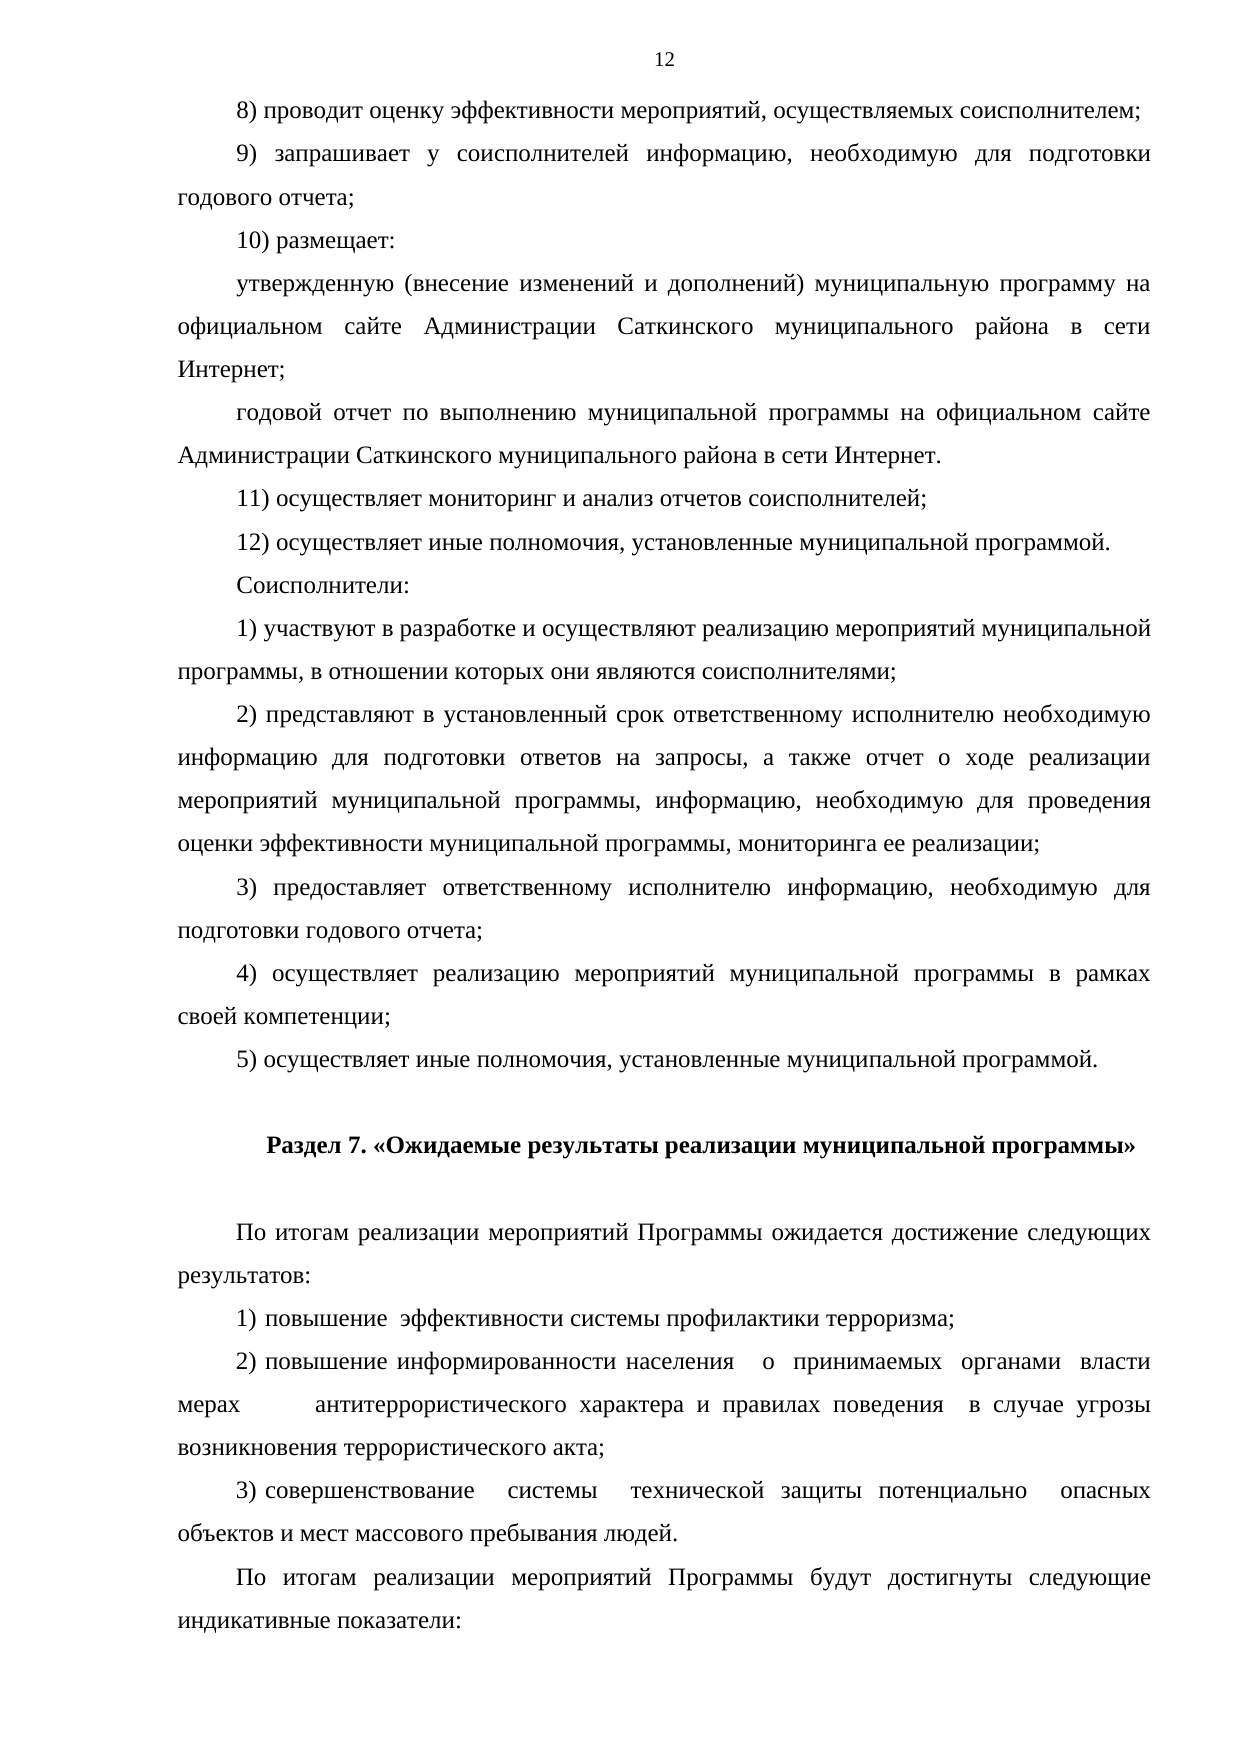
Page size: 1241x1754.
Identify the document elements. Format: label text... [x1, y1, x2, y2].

text 8) проводит оценку эффективности мероприятий, осуществляемых соисполнителем; [177, 95, 1152, 124]
list повышение информированности населения о принимаемых органами власти мерах антитеррористического характера и правилах поведения в случае угрозы возникновения террористического акта; [177, 1346, 1152, 1461]
list совершенствование системы технической защиты потенциально опасных объектов и мест массового пребывания людей. [177, 1475, 1152, 1547]
text 3) предоставляет ответственному исполнителю информацию, необходимую для подготовки годового отчета; [177, 872, 1152, 943]
text утвержденную (внесение изменений и дополнений) муниципальную программу на официальном сайте Администрации Саткинского муниципального района в сети Интернет; [177, 268, 1152, 383]
text 9) запрашивает у соисполнителей информацию, необходимую для подготовки годового отчета; [177, 138, 1152, 210]
text По итогам реализации мероприятий Программы будут достигнуты следующие индикативные показатели: [177, 1562, 1152, 1633]
list повышение эффективности системы профилактики терроризма; [177, 1303, 1152, 1332]
text По итогам реализации мероприятий Программы ожидается достижение следующих результатов: [177, 1217, 1152, 1288]
text 12) осуществляет иные полномочия, установленные муниципальной программой. [177, 527, 1152, 555]
text 5) осуществляет иные полномочия, установленные муниципальной программой. [177, 1044, 1152, 1073]
text 4) осуществляет реализацию мероприятий муниципальной программы в рамках своей компетенции; [177, 958, 1152, 1030]
text 2) представляют в установленный срок ответственному исполнителю необходимую информацию для подготовки ответов на запросы, а также отчет о ходе реализации мероприятий муниципальной программы, информацию, необходимую для проведения оценки эффективности муниципальной программы, мониторинга ее реализации; [177, 699, 1152, 857]
text 11) осуществляет мониторинг и анализ отчетов соисполнителей; [177, 483, 1152, 512]
text 10) размещает: [177, 225, 1152, 253]
text Соисполнители: [177, 570, 1152, 598]
text 1) участвуют в разработке и осуществляют реализацию мероприятий муниципальной программы, в отношении которых они являются соисполнителями; [177, 613, 1152, 685]
text Раздел 7. «Ожидаемые результаты реализации муниципальной программы» [251, 1130, 1152, 1159]
text годовой отчет по выполнению муниципальной программы на официальном сайте Администрации Саткинского муниципального района в сети Интернет. [177, 397, 1152, 469]
